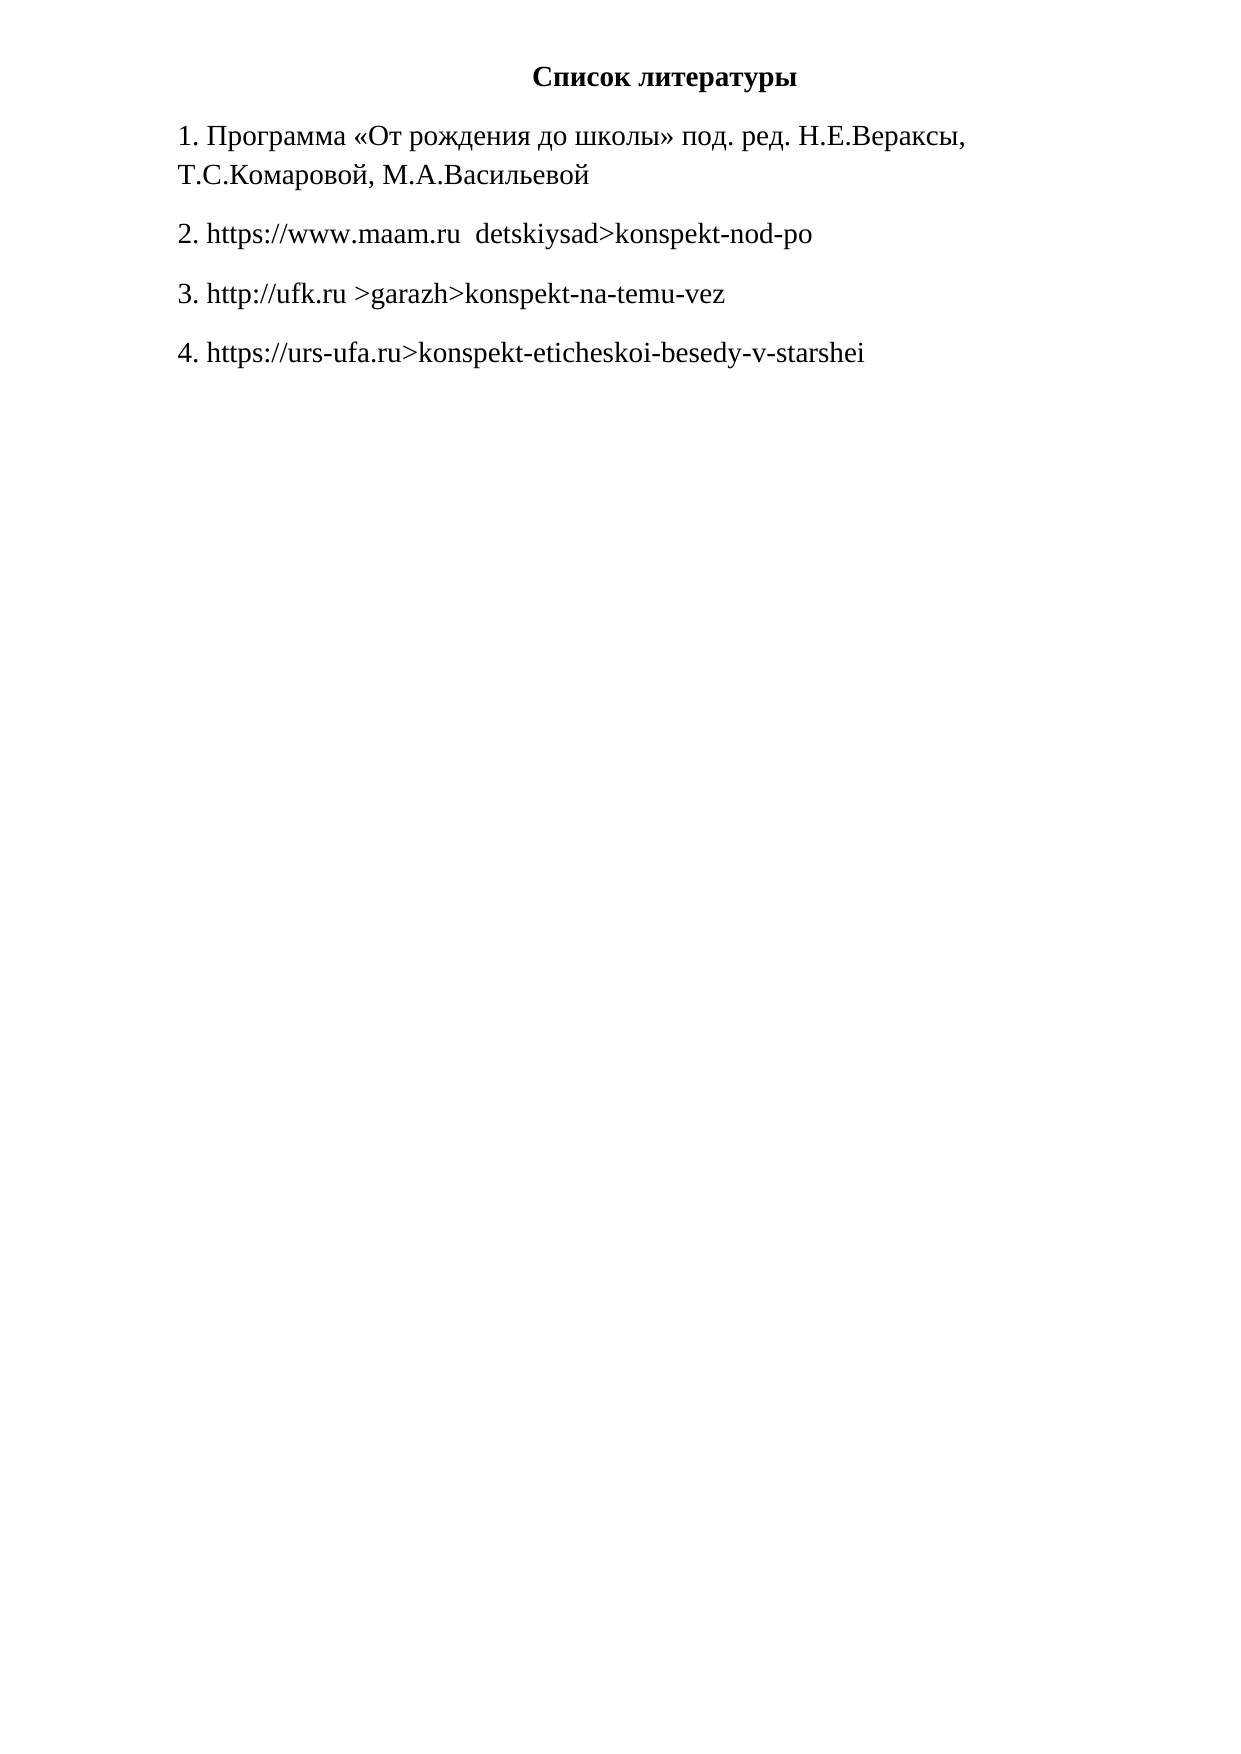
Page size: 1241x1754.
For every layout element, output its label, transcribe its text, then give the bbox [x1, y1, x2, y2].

text Список литературы [177, 59, 1152, 93]
text 3. http://ufk.ru >garazh>konspekt-na-temu-vez [177, 276, 1152, 309]
text 4. https://urs-ufa.ru>konspekt-eticheskoi-besedy-v-starshei [177, 335, 1152, 369]
text 2. https://www.maam.ru detskiysad>konspekt-nod-po [177, 216, 1152, 250]
text 1. Программа «От рождения до школы» под. ред. Н.Е.Вераксы, Т.С.Комаровой, М.А.Васильевой [177, 118, 1152, 191]
